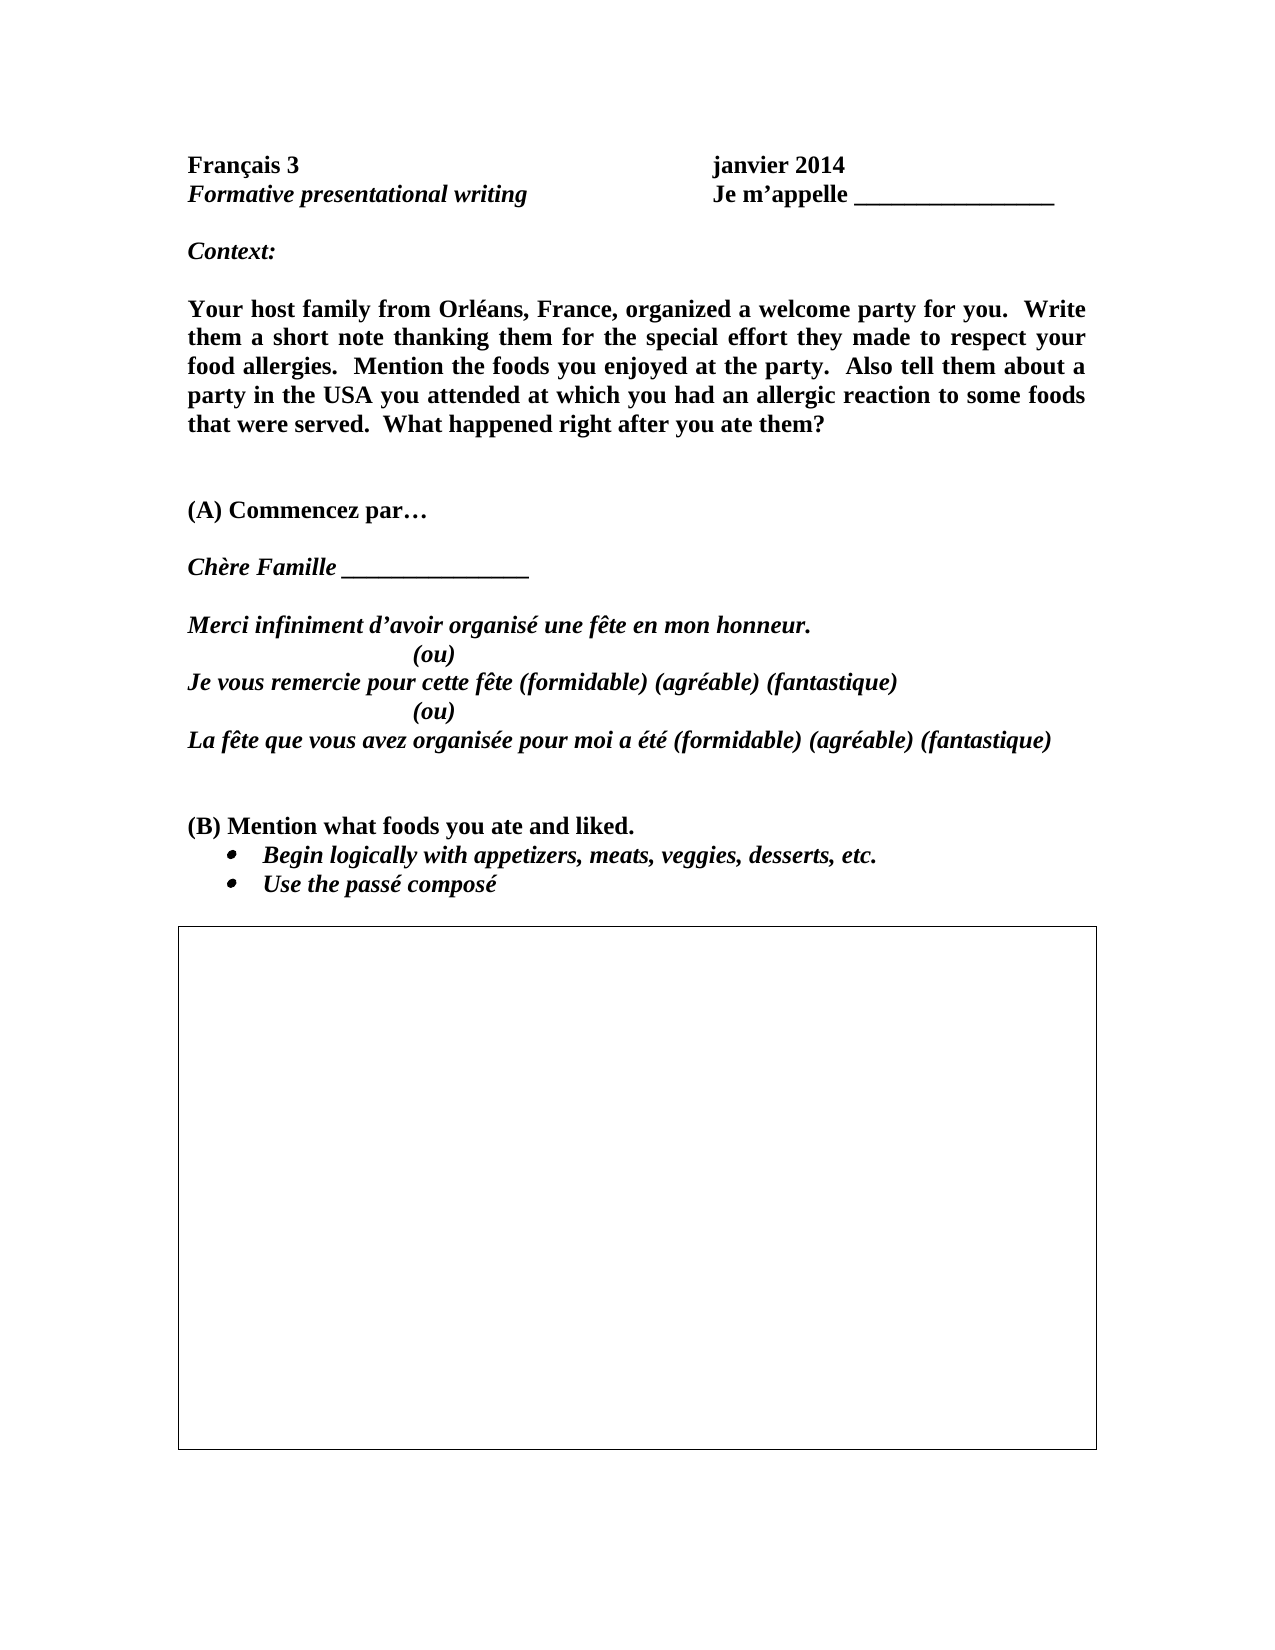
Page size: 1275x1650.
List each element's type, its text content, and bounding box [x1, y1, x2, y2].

text (A) Commencez par… [187, 495, 1087, 524]
text Context: [187, 236, 1087, 265]
text Français 3 janvier 2014 [187, 150, 1275, 179]
text Merci infiniment d’avoir organisé une fête en mon honneur. [187, 610, 1087, 639]
text (ou) [187, 639, 1087, 667]
text La fête que vous avez organisée pour moi a été (formidable) (agréable) (fantastique) [187, 725, 1087, 754]
list Begin logically with appetizers, meats, veggies, desserts, etc. [225, 840, 1087, 869]
text Your host family from Orléans, France, organized a welcome party for you. Write them a short note thanking them for the special effort they made to respect your food allergies. Mention the foods you enjoyed at the party. Also tell them about a party in the USA you attended at which you had an allergic reaction to some foods that were served. What happened right after you ate them? [187, 294, 1087, 437]
text (B) Mention what foods you ate and liked. [187, 811, 1087, 840]
list Use the passé composé [225, 869, 1087, 897]
text Chère Famille _______________ [187, 552, 1087, 581]
text (ou) [187, 696, 1087, 725]
text Formative presentational writing Je m’appelle ________________ [187, 179, 1087, 207]
text Je vous remercie pour cette fête (formidable) (agréable) (fantastique) [187, 667, 1087, 696]
